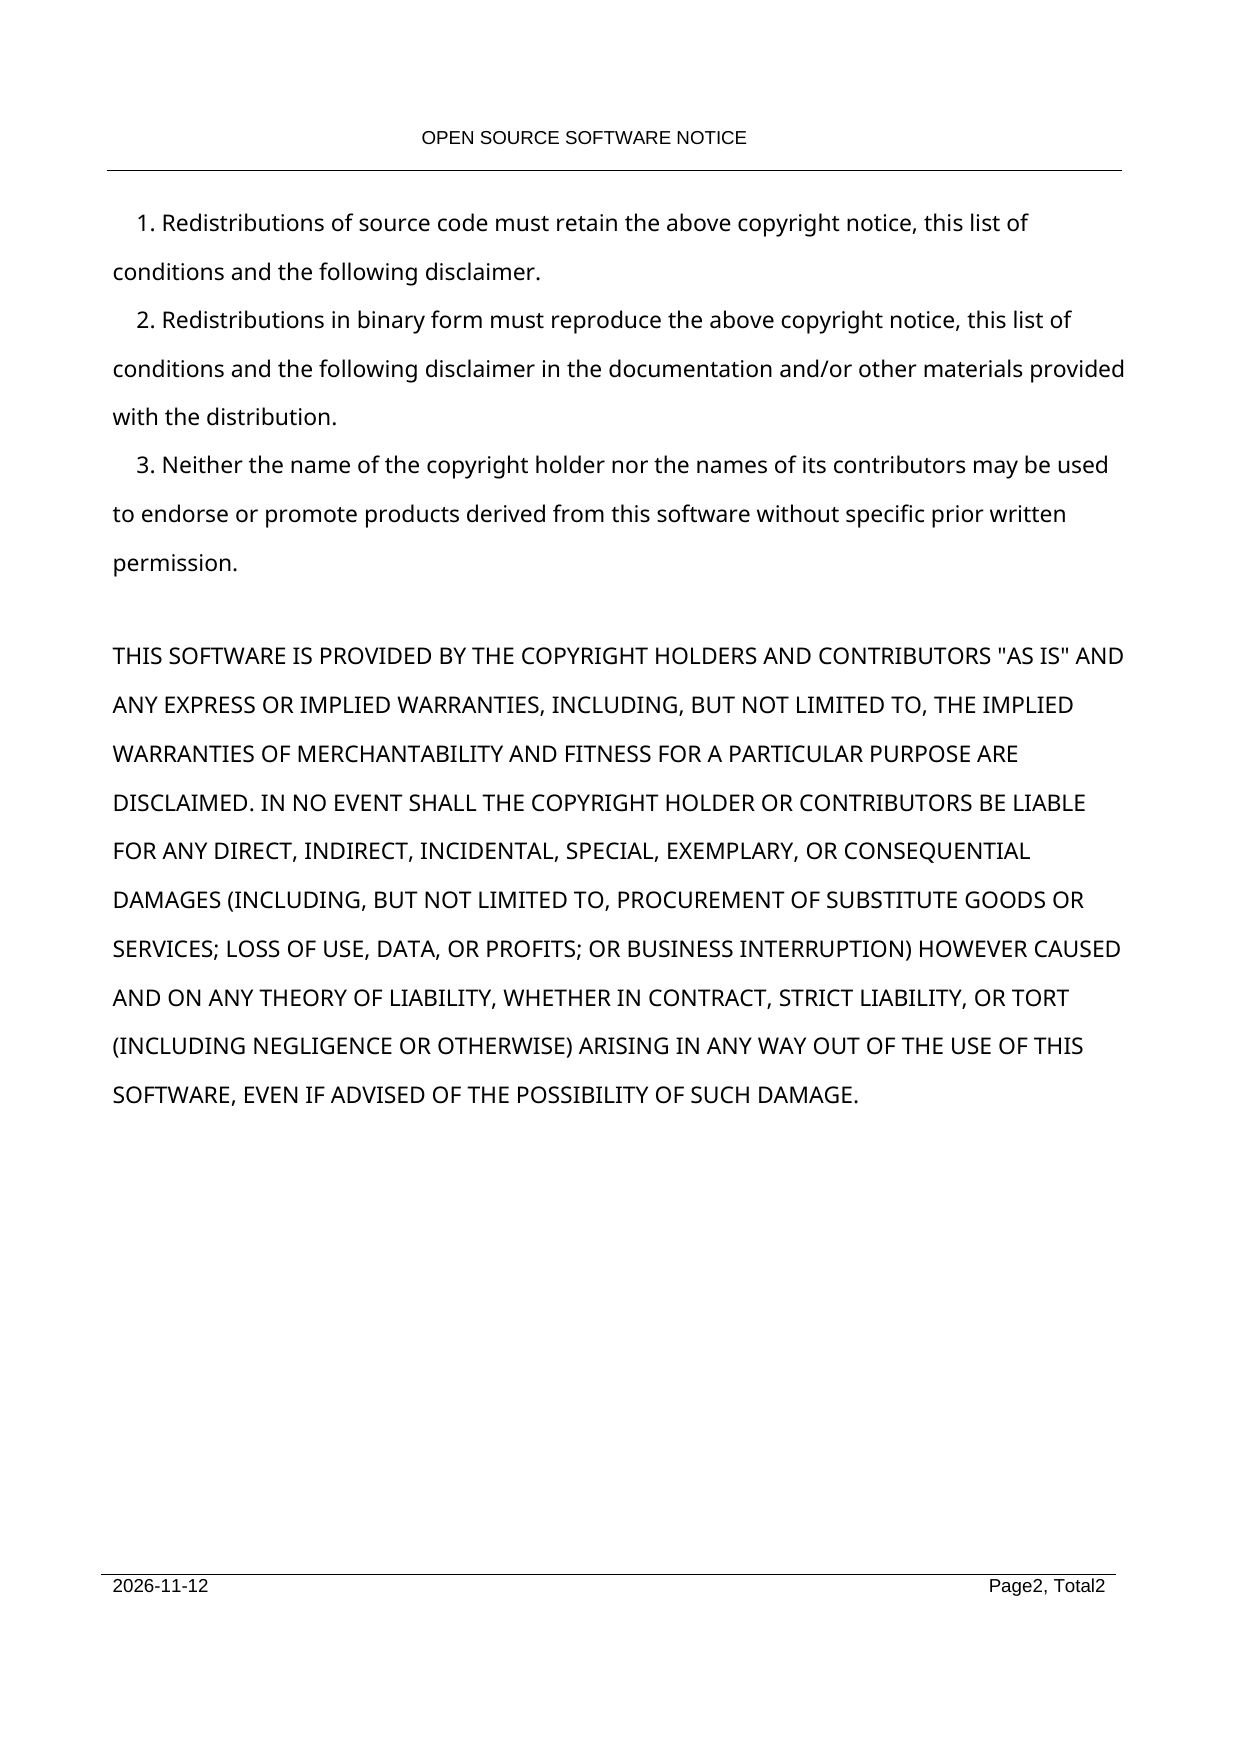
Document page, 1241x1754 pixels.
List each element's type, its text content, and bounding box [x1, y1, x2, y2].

text 1. Redistributions of source code must retain the above copyright notice, this list of conditions and the following disclaimer. [112, 206, 1128, 288]
text 3. Neither the name of the copyright holder nor the names of its contributors may be used to endorse or promote products derived from this software without specific prior written permission. [112, 449, 1128, 579]
text THIS SOFTWARE IS PROVIDED BY THE COPYRIGHT HOLDERS AND CONTRIBUTORS "AS IS" AND ANY EXPRESS OR IMPLIED WARRANTIES, INCLUDING, BUT NOT LIMITED TO, THE IMPLIED WARRANTIES OF MERCHANTABILITY AND FITNESS FOR A PARTICULAR PURPOSE ARE DISCLAIMED. IN NO EVENT SHALL THE COPYRIGHT HOLDER OR CONTRIBUTORS BE LIABLE FOR ANY DIRECT, INDIRECT, INCIDENTAL, SPECIAL, EXEMPLARY, OR CONSEQUENTIAL DAMAGES (INCLUDING, BUT NOT LIMITED TO, PROCUREMENT OF SUBSTITUTE GOODS OR SERVICES; LOSS OF USE, DATA, OR PROFITS; OR BUSINESS INTERRUPTION) HOWEVER CAUSED AND ON ANY THEORY OF LIABILITY, WHETHER IN CONTRACT, STRICT LIABILITY, OR TORT (INCLUDING NEGLIGENCE OR OTHERWISE) ARISING IN ANY WAY OUT OF THE USE OF THIS SOFTWARE, EVEN IF ADVISED OF THE POSSIBILITY OF SUCH DAMAGE. [112, 639, 1128, 1111]
text 2. Redistributions in binary form must reproduce the above copyright notice, this list of conditions and the following disclaimer in the documentation and/or other materials provided with the distribution. [112, 303, 1128, 433]
